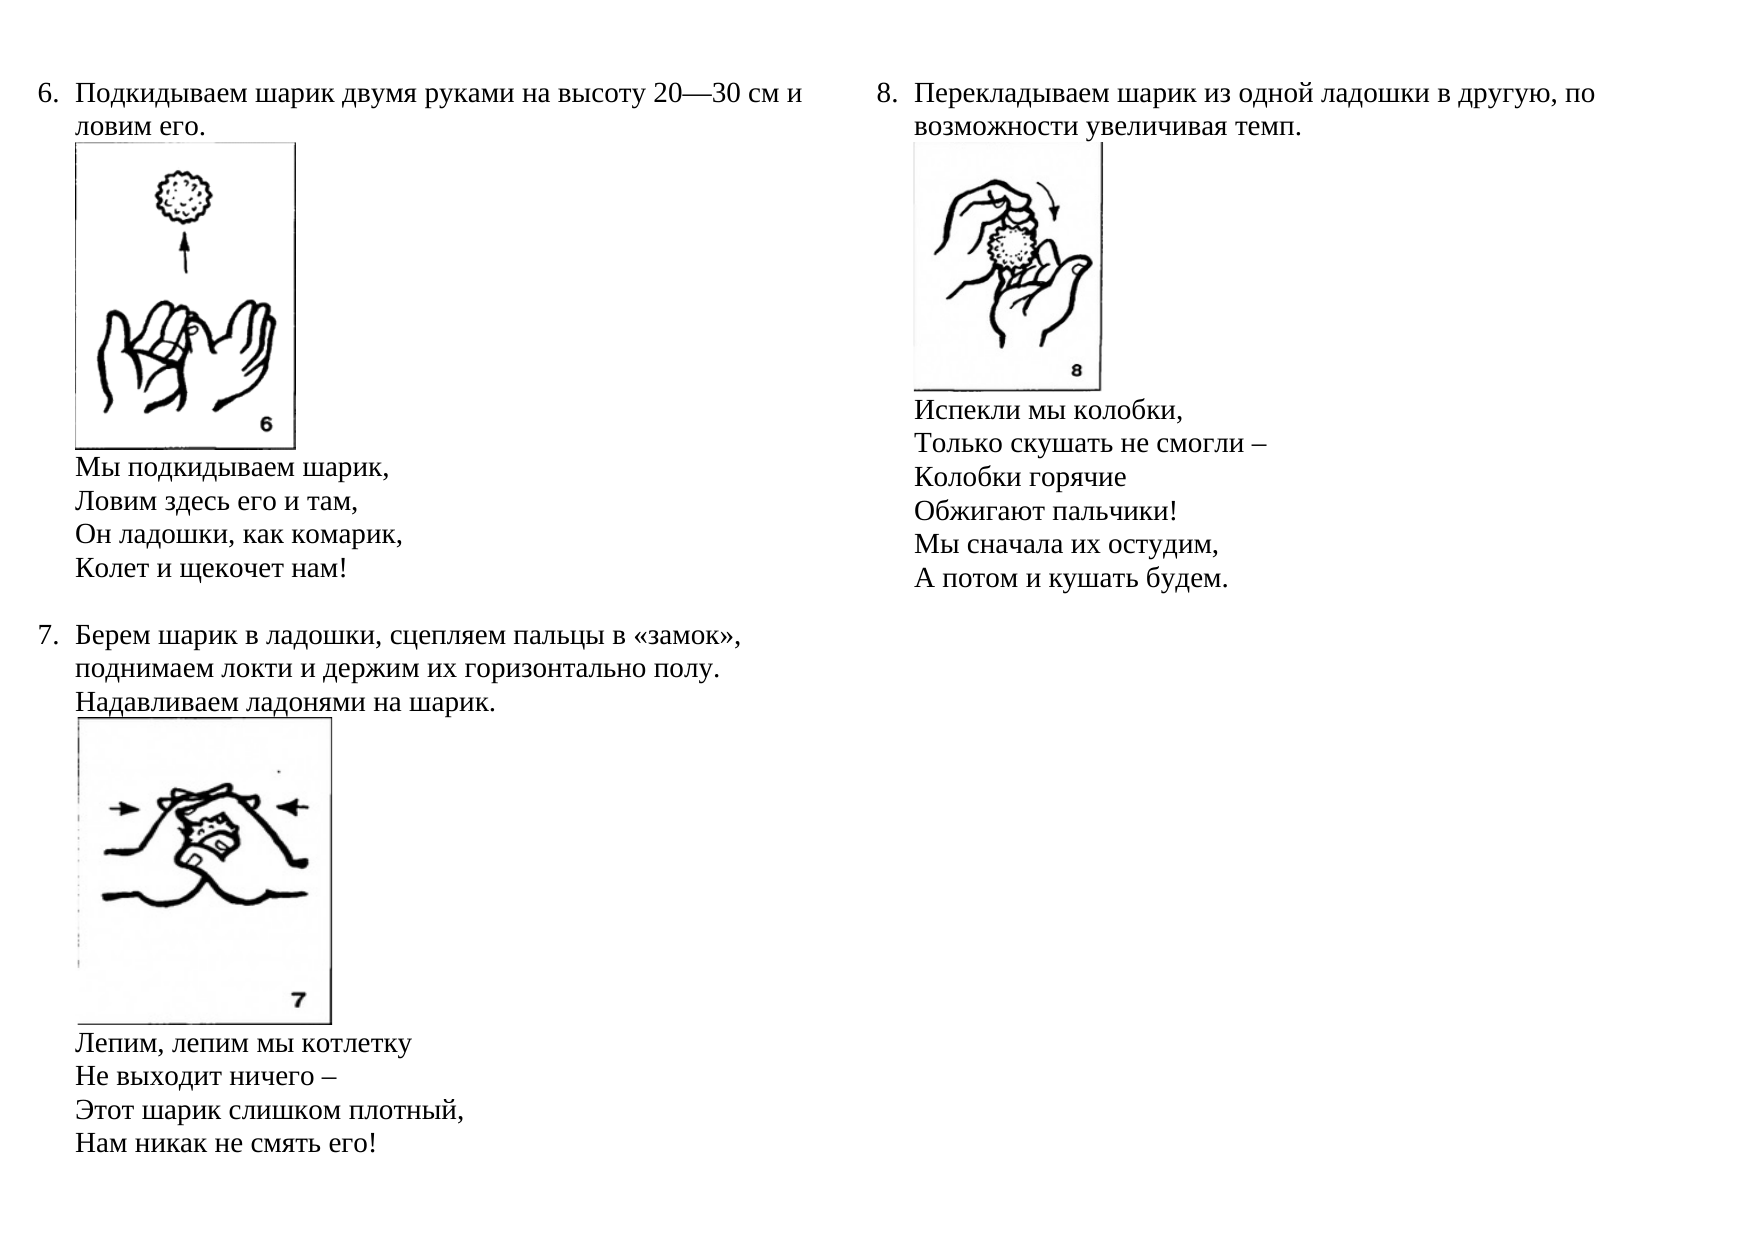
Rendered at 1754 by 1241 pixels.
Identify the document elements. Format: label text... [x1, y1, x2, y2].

text Мы сначала их остудим, [914, 526, 1679, 560]
text А потом и кушать будем. [914, 560, 1679, 593]
picture [913, 142, 1104, 392]
text Колет и щекочет нам! [75, 550, 840, 583]
list Подкидываем шарик двумя руками на высоту 20—30 см и ловим его. [37, 75, 840, 142]
picture [75, 717, 333, 1025]
text Испекли мы колобки, [914, 392, 1679, 426]
text Этот шарик слишком плотный, [75, 1092, 840, 1126]
list Берем шарик в ладошки, сцепляем пальцы в «замок», поднимаем локти и держим их горизонтально полу. Надавливаем ладонями на шарик. [37, 617, 840, 718]
text Не выходит ничего – [75, 1058, 840, 1092]
picture [75, 142, 296, 450]
list Перекладываем шарик из одной ладошки в другую, по возможности увеличивая темп. [877, 75, 1679, 142]
text Ловим здесь его и там, [75, 483, 840, 516]
text Колобки горячие [914, 459, 1679, 493]
text Мы подкидываем шарик, [75, 449, 840, 483]
text Он ладошки, как комарик, [75, 516, 840, 550]
text Обжигают пальчики! [914, 493, 1679, 526]
text Только скушать не смогли – [914, 426, 1679, 459]
text Лепим, лепим мы котлетку [75, 1025, 840, 1058]
text Нам никак не смять его! [75, 1126, 840, 1159]
